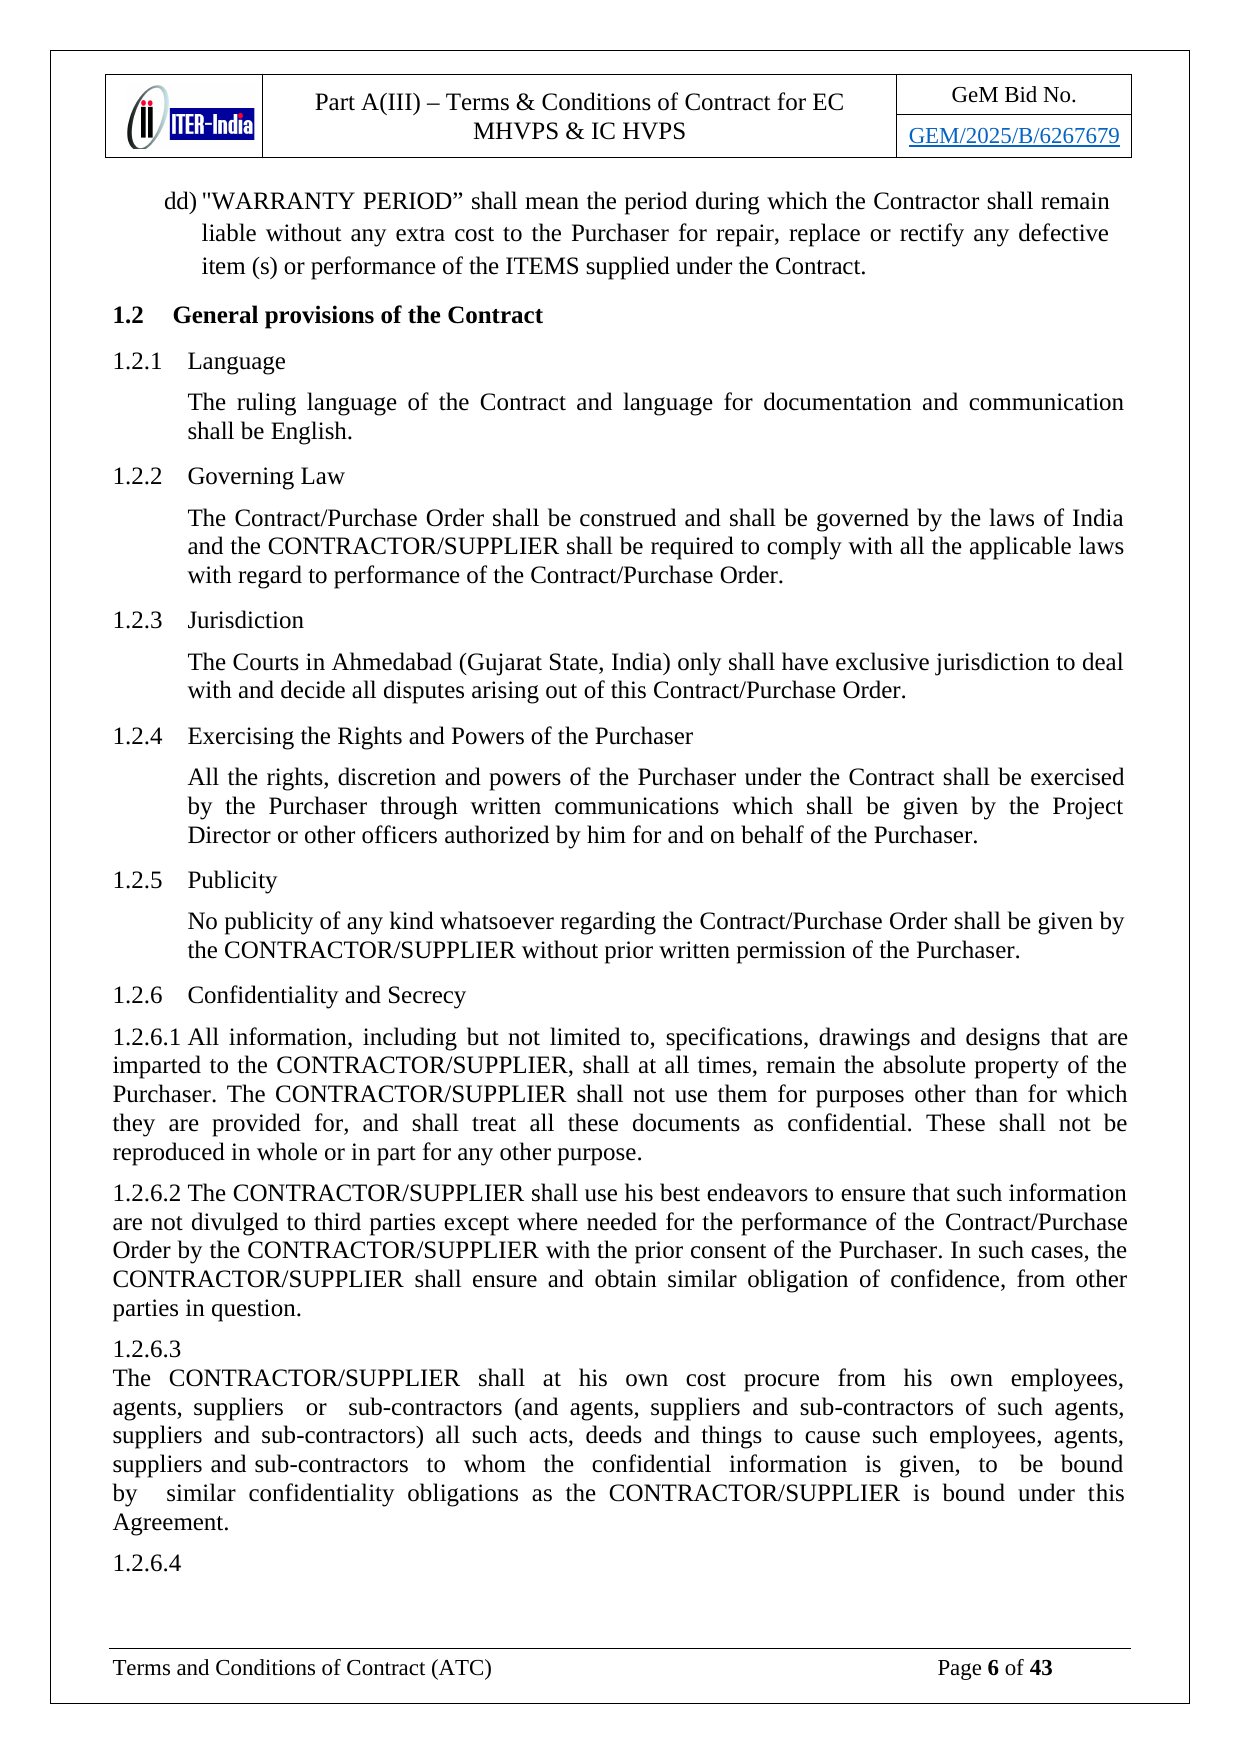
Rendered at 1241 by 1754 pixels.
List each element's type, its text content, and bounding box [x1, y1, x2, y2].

subtitle Governing Law [112, 461, 1125, 490]
subtitle Publicity [112, 865, 1125, 894]
picture [125, 84, 256, 149]
text The Contract/Purchase Order shall be construed and shall be governed by the laws of India and the CONTRACTOR/SUPPLIER shall be required to comply with all the applicable laws with regard to performance of the Contract/Purchase Order. [187, 503, 1125, 589]
subtitle General provisions of the Contract [112, 301, 1125, 329]
text No publicity of any kind whatsoever regarding the Contract/Purchase Order shall be given by the CONTRACTOR/SUPPLIER without prior written permission of the Purchaser. [187, 906, 1125, 964]
text All the rights, discretion and powers of the Purchaser under the Contract shall be exercised by the Purchaser through written communications which shall be given by the Project Director or other officers authorized by him for and on behalf of the Purchaser. [187, 762, 1125, 848]
subtitle Jurisdiction [112, 606, 1125, 634]
subtitle The CONTRACTOR/SUPPLIER shall use his best endeavors to ensure that such information are not divulged to third parties except where needed for the performance of the Contract/Purchase Order by the CONTRACTOR/SUPPLIER with the prior consent of the Purchaser. In such cases, the CONTRACTOR/SUPPLIER shall ensure and obtain similar obligation of confidence, from other parties in question. [112, 1178, 1128, 1322]
subtitle Confidentiality and Secrecy [112, 981, 1125, 1009]
subtitle All information, including but not limited to, specifications, drawings and designs that are imparted to the CONTRACTOR/SUPPLIER, shall at all times, remain the absolute property of the Purchaser. The CONTRACTOR/SUPPLIER shall not use them for purposes other than for which they are provided for, and shall treat all these documents as confidential. These shall not be reproduced in whole or in part for any other purpose. [112, 1022, 1128, 1166]
text The ruling language of the Contract and language for documentation and communication shall be English. [187, 387, 1125, 445]
list "WARRANTY PERIOD” shall mean the period during which the Contractor shall remain liable without any extra cost to the Purchaser for repair, replace or rectify any defective item (s) or performance of the ITEMS supplied under the Contract. [164, 186, 1110, 280]
text The Courts in Ahmedabad (Gujarat State, India) only shall have exclusive jurisdiction to deal with and decide all disputes arising out of this Contract/Purchase Order. [187, 647, 1125, 704]
subtitle Language [112, 346, 1125, 375]
subtitle Exercising the Rights and Powers of the Purchaser [112, 721, 1125, 750]
subtitle The CONTRACTOR/SUPPLIER shall at his own cost procure from his own employees, agents, suppliers or sub-contractors (and agents, suppliers and sub-contractors of such agents, suppliers and sub-contractors) all such acts, deeds and things to cause such employees, agents, suppliers and sub-contractors to whom the confidential information is given, to be bound by similar confidentiality obligations as the CONTRACTOR/SUPPLIER is bound under this Agreement. [112, 1334, 1125, 1536]
